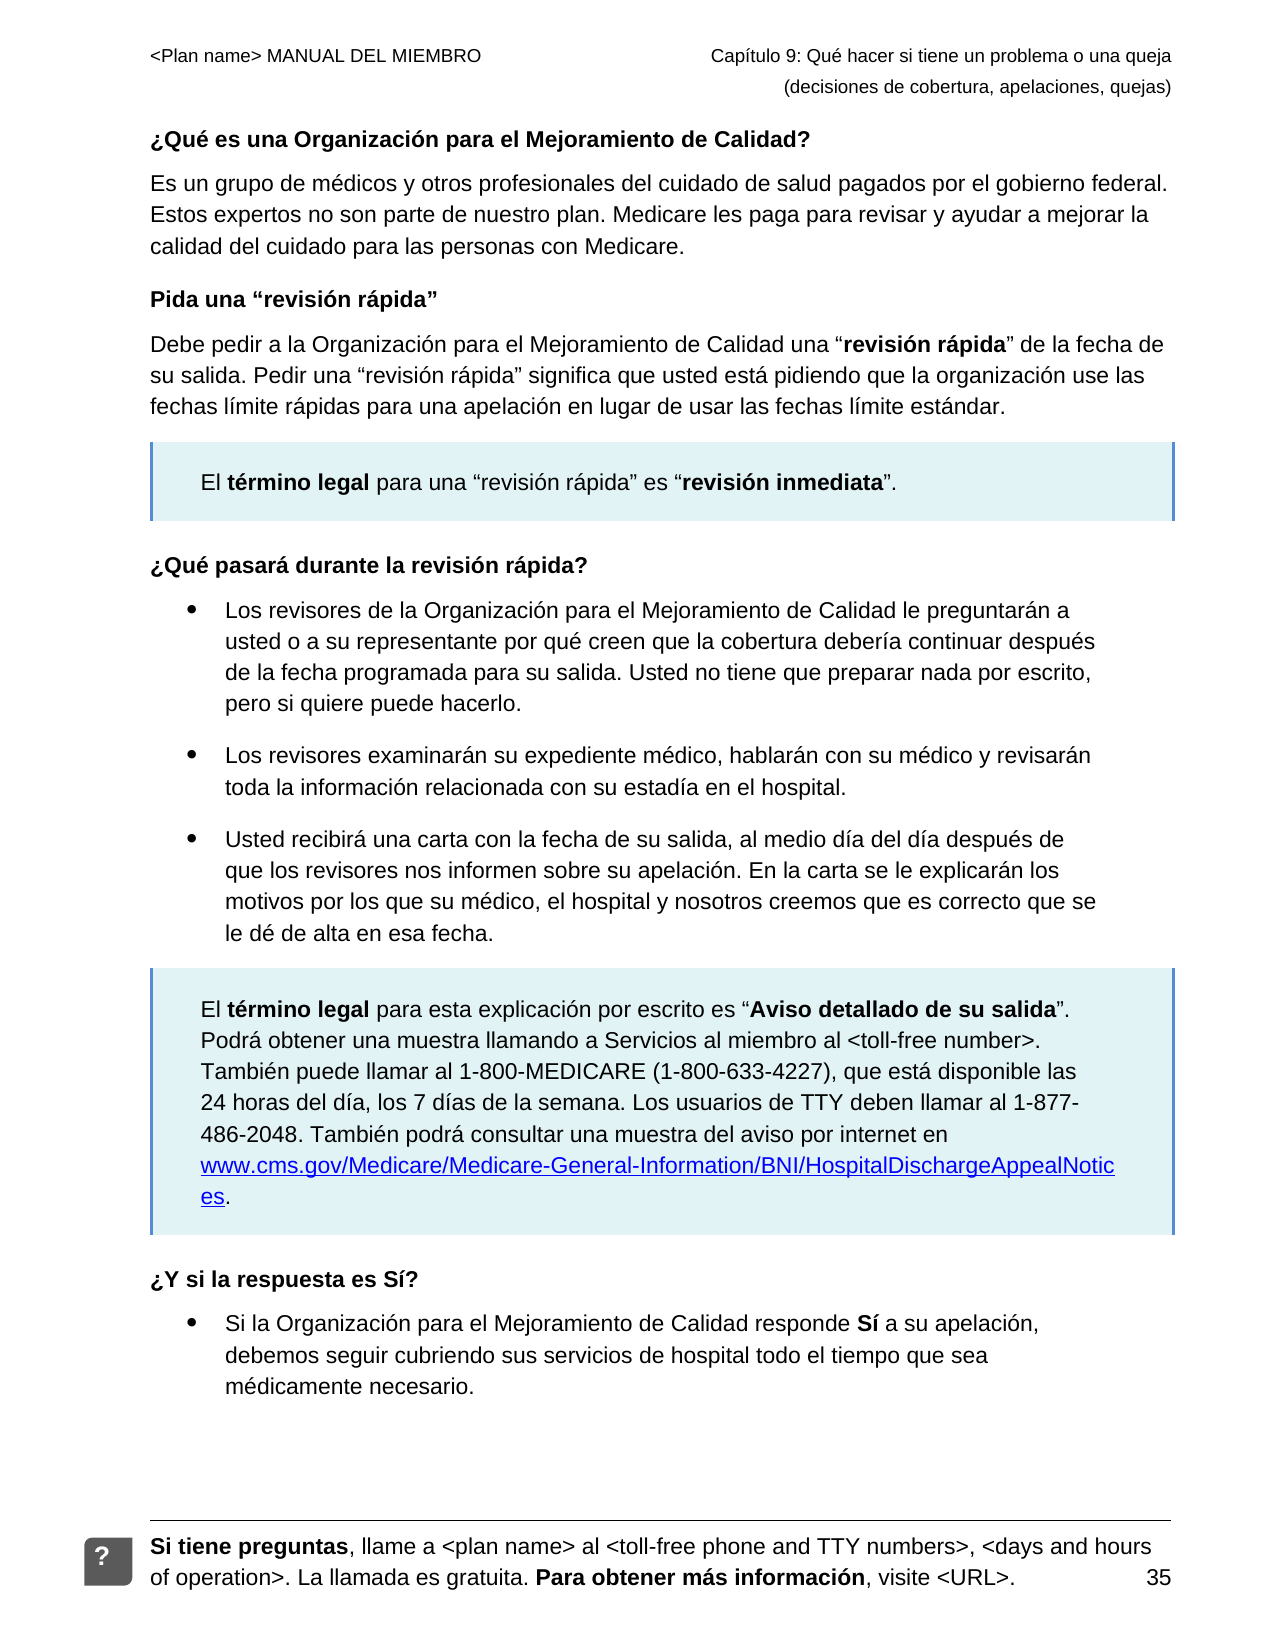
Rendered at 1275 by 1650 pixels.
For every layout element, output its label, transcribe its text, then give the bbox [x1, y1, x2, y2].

list Los revisores de la Organización para el Mejoramiento de Calidad le preguntarán a usted o a su representante por qué creen que la cobertura debería continuar después de la fecha programada para su salida. Usted no tiene que preparar nada por escrito, pero si quiere puede hacerlo. [187, 593, 1096, 718]
subtitle ¿Qué es una Organización para el Mejoramiento de Calidad? [150, 121, 1096, 154]
table_header El término legal para esta explicación por escrito es “Aviso detallado de su salida”. Podrá obtener una muestra llamando a Servicios al miembro al <toll-free number>. También puede llamar al 1-800-MEDICARE (1-800-633-4227), que está disponible las 24 horas del día, los 7 días de la semana. Los usuarios de TTY deben llamar al 1-877-486-2048. También podrá consultar una muestra del aviso por internet en www.cms.gov/Medicare/Medicare-General-Information/BNI/HospitalDischargeAppealNotices. [153, 971, 1172, 1232]
table_header El término legal para una “revisión rápida” es “revisión inmediata”. [153, 445, 1172, 518]
list Usted recibirá una carta con la fecha de su salida, al medio día del día después de que los revisores nos informen sobre su apelación. En la carta se le explicarán los motivos por los que su médico, el hospital y nosotros creemos que es correcto que se le dé de alta en esa fecha. [187, 822, 1096, 947]
text Es un grupo de médicos y otros profesionales del cuidado de salud pagados por el gobierno federal. Estos expertos no son parte de nuestro plan. Medicare les paga para revisar y ayudar a mejorar la calidad del cuidado para las personas con Medicare. [150, 167, 1171, 260]
list Los revisores examinarán su expediente médico, hablarán con su médico y revisarán toda la información relacionada con su estadía en el hospital. [187, 739, 1096, 801]
subtitle ¿Qué pasará durante la revisión rápida? [150, 547, 1096, 581]
text Debe pedir a la Organización para el Mejoramiento de Calidad una “revisión rápida” de la fecha de su salida. Pedir una “revisión rápida” significa que usted está pidiendo que la organización use las fechas límite rápidas para una apelación en lugar de usar las fechas límite estándar. [150, 327, 1171, 421]
subtitle ¿Y si la respuesta es Sí? [150, 1261, 1096, 1294]
list Si la Organización para el Mejoramiento de Calidad responde Sí a su apelación, debemos seguir cubriendo sus servicios de hospital todo el tiempo que sea médicamente necesario. [187, 1307, 1096, 1401]
subtitle Pida una “revisión rápida” [150, 281, 1096, 314]
